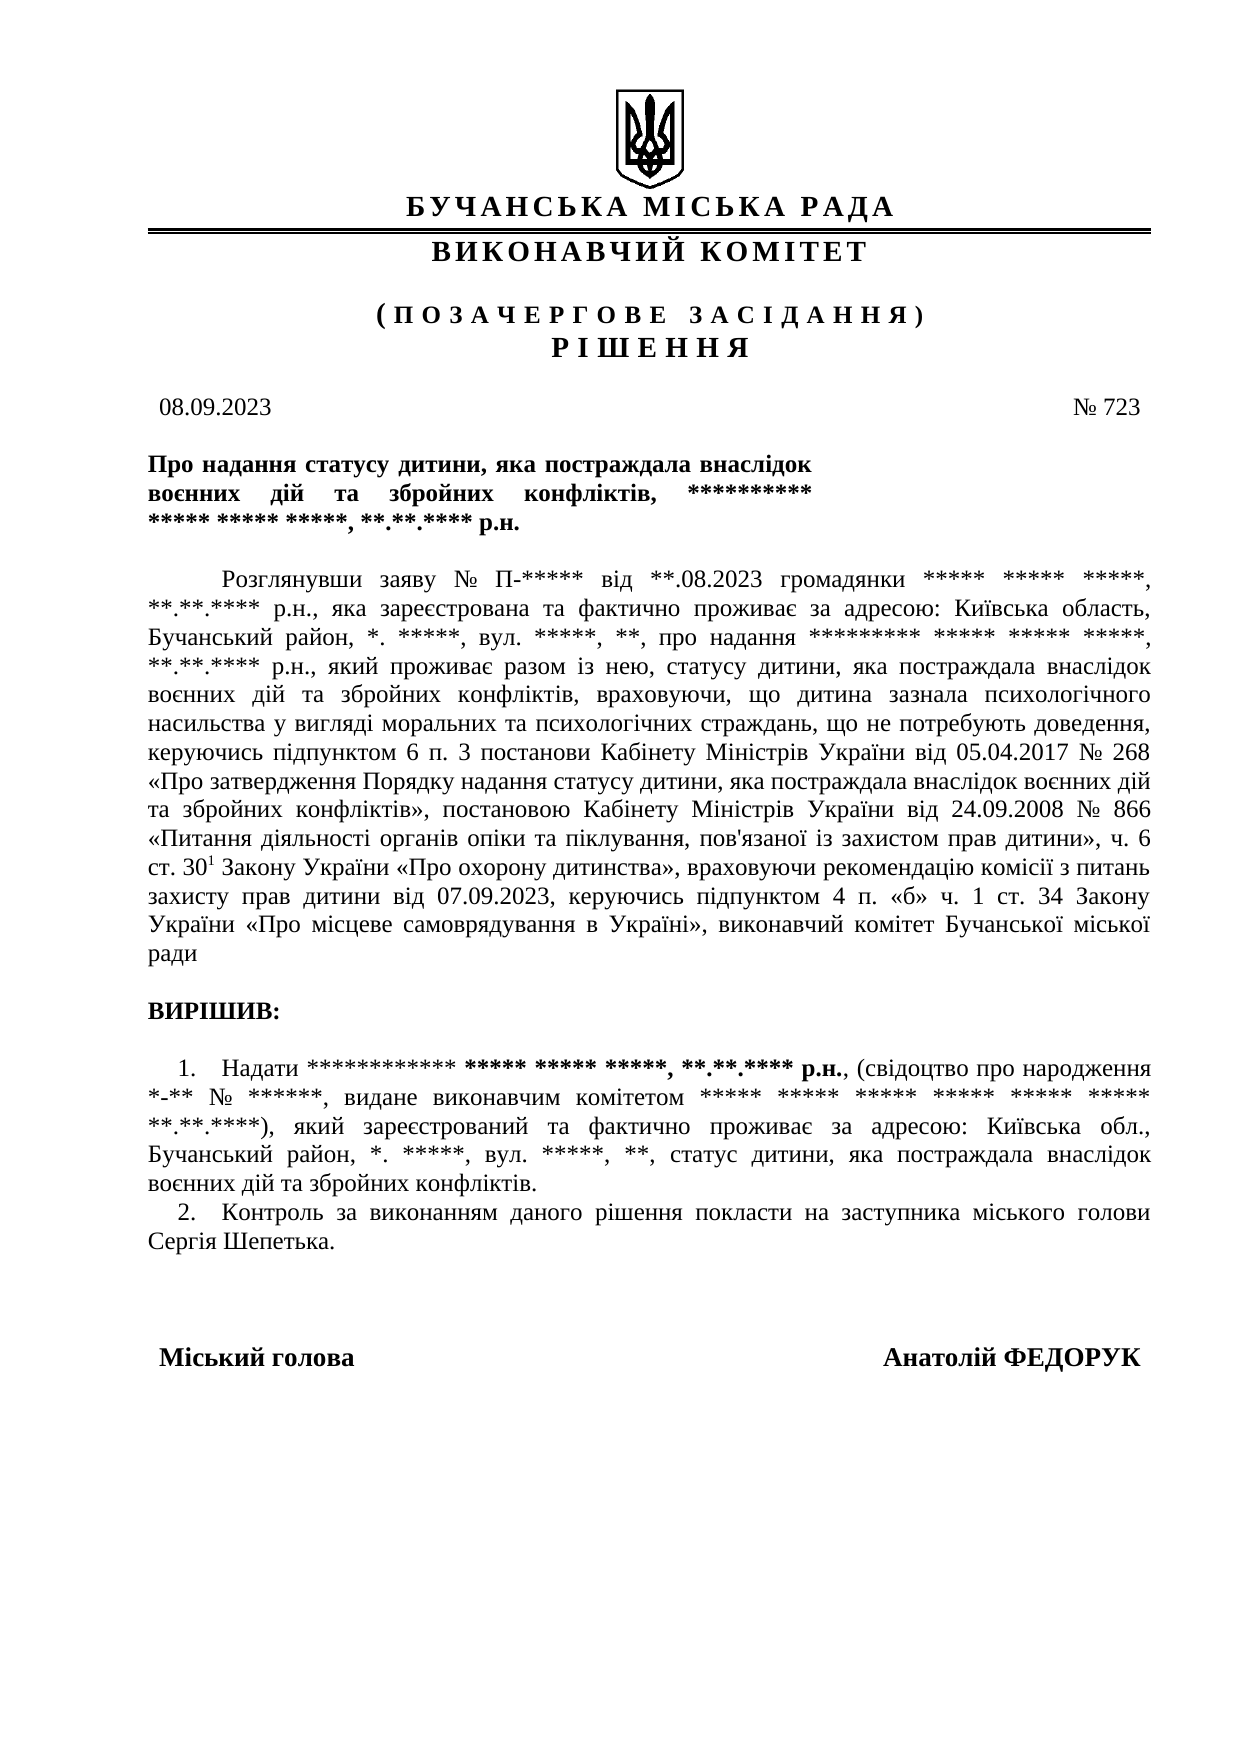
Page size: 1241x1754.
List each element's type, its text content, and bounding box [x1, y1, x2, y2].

text БУЧАНСЬКА МІСЬКА РАДА [148, 189, 1152, 223]
text РІШЕННЯ [148, 330, 1152, 363]
picture [614, 88, 685, 189]
list Контроль за виконанням даного рішення покласти на заступника міського голови Сергія Шепетька. [148, 1197, 1152, 1254]
text Про надання статусу дитини, яка постраждала внаслідок воєнних дій та збройних конфліктів, ********** ***** ***** *****, **.**.**** р.н. [148, 449, 812, 536]
table_header 08.09.2023 [148, 392, 651, 421]
list Надати ************ ***** ***** *****, **.**.**** р.н., (свідоцтво про народження *-** № ******, видане виконавчим комітетом ***** ***** ***** ***** ***** ***** **.**.****), який зареєстрований та фактично проживає за адресою: Київська обл., Бучанський район, *. *****, вул. *****, **, статус дитини, яка постраждала внаслідок воєнних дій та збройних конфліктів. [148, 1053, 1152, 1197]
table_header № 723 [651, 392, 1152, 421]
text ВИРІШИВ: [148, 996, 1152, 1024]
table_header ВИКОНАВЧИЙ КОМІТЕТ [148, 234, 1151, 296]
text Розглянувши заяву № П-***** від **.08.2023 громадянки ***** ***** *****, **.**.**** р.н., яка зареєстрована та фактично проживає за адресою: Київська область, Бучанський район, *. *****, вул. *****, **, про надання ********* ***** ***** *****, **.**.**** р.н., який проживає разом із нею, статусу дитини, яка постраждала внаслідок воєнних дій та збройних конфліктів, враховуючи, що дитина зазнала психологічного насильства у вигляді моральних та психологічних страждань, що не потребують доведення, керуючись підпунктом 6 п. 3 постанови Кабінету Міністрів України від 05.04.2017 № 268 «Про затвердження Порядку надання статусу дитини, яка постраждала внаслідок воєнних дій та збройних конфліктів», постановою Кабінету Міністрів України від 24.09.2008 № 866 «Питання діяльності органів опіки та піклування, пов'язаної із захистом прав дитини», ч. 6 ст. 301 Закону України «Про охорону дитинства», враховуючи рекомендацію комісії з питань захисту прав дитини від 07.09.2023, керуючись підпунктом 4 п. «б» ч. 1 ст. 34 Закону України «Про місцеве самоврядування в Україні», виконавчий комітет Бучанської міської ради [148, 564, 1152, 967]
text (ПОЗАЧЕРГОВЕ ЗАСІДАННЯ) [148, 296, 1152, 330]
table_header Міський голова [148, 1341, 649, 1372]
table_header Анатолій ФЕДОРУК [649, 1341, 1152, 1372]
